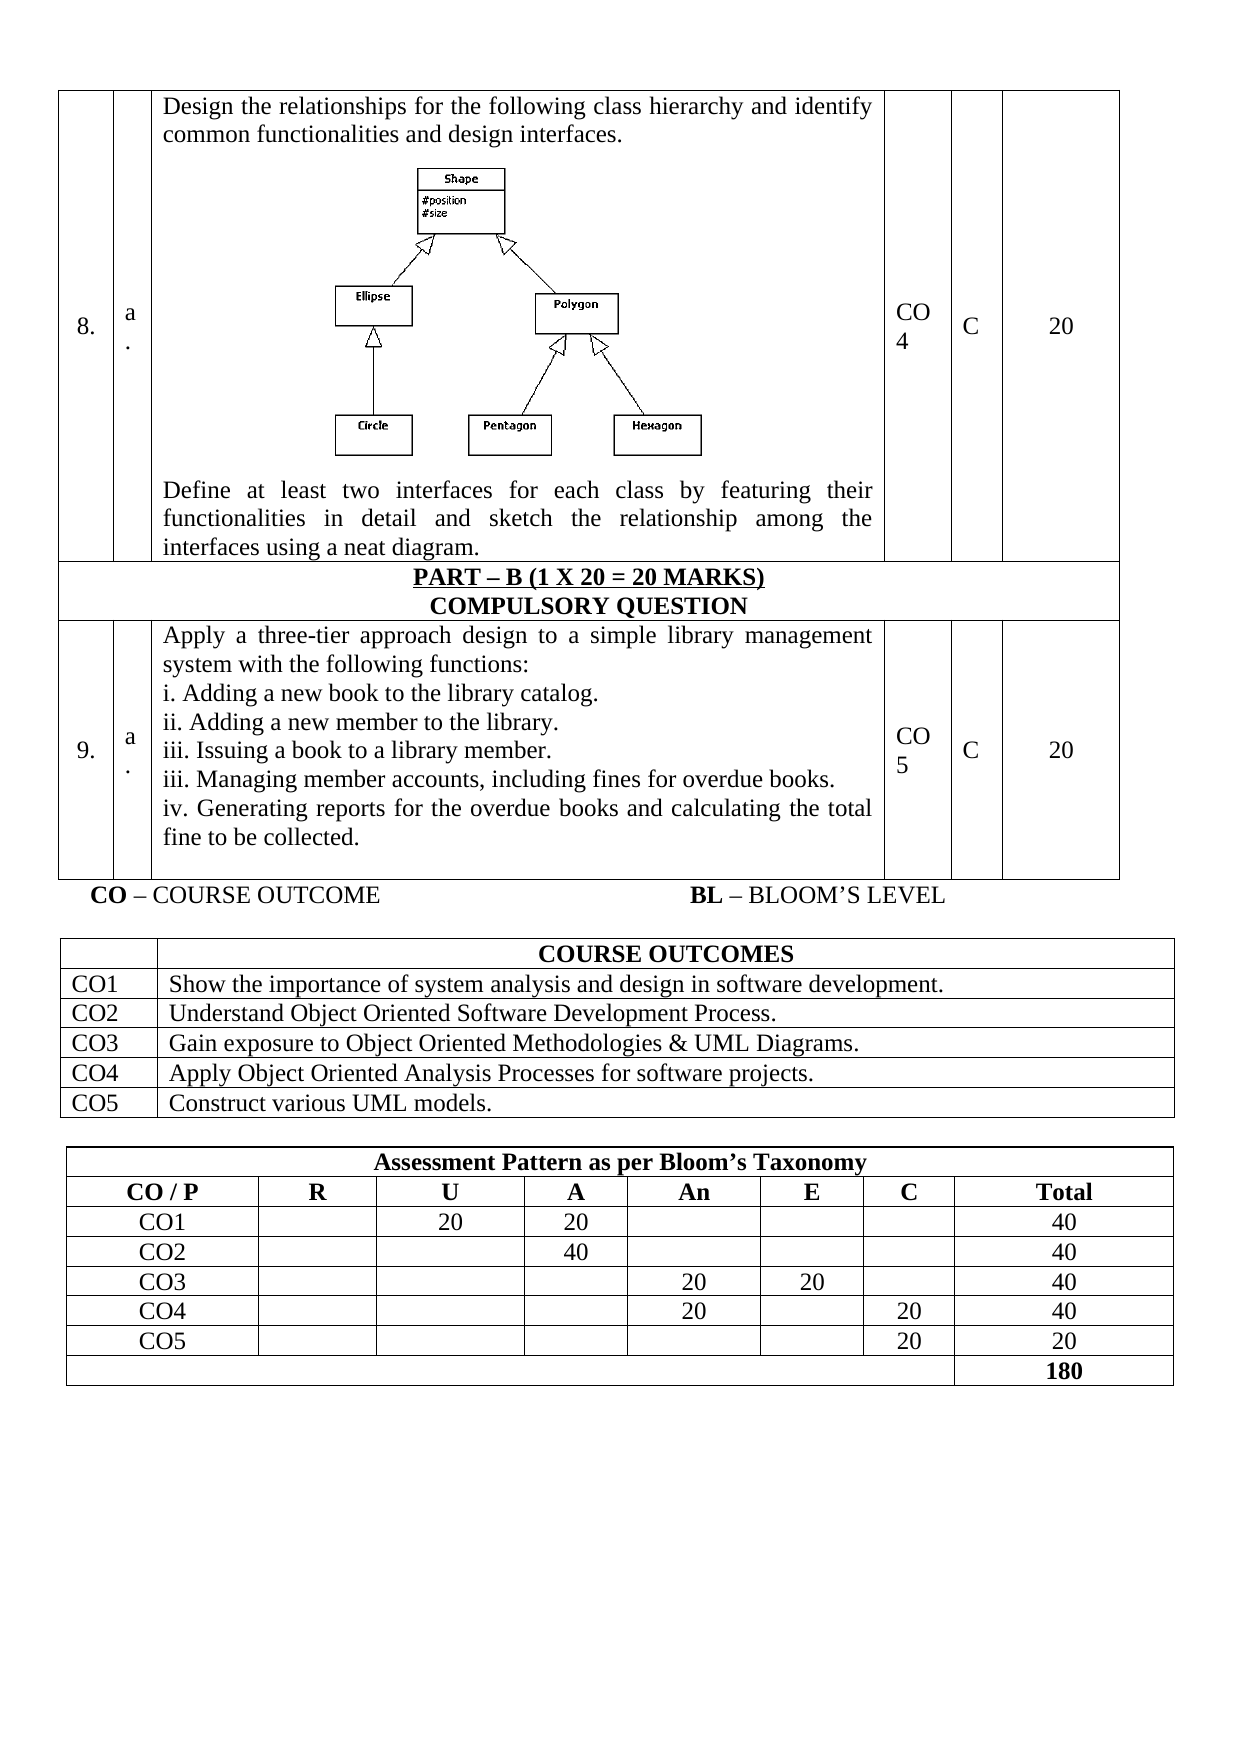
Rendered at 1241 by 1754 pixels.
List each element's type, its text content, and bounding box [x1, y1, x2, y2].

table_cell CO5 [67, 1326, 258, 1355]
table_cell 40 [955, 1237, 1173, 1266]
table_cell [259, 1326, 376, 1355]
table_cell 40 [955, 1267, 1173, 1295]
table_cell CO4 [61, 1058, 157, 1087]
table_cell [628, 1237, 760, 1266]
table_cell C [952, 621, 1002, 879]
table_cell Apply a three-tier approach design to a simple library management system with the following functions: i. Adding a new book to the library catalog. ii. Adding a new member to the library. iii. Issuing a book to a library member. iii. Managing member accounts, including fines for overdue books. iv. Generating reports for the overdue books and calculating the total fine to be collected. [152, 621, 884, 879]
table_cell 20 [525, 1207, 627, 1236]
table_cell 180 [955, 1356, 1173, 1385]
table_cell [377, 1296, 524, 1325]
table_cell CO3 [67, 1267, 258, 1295]
table_cell [259, 1267, 376, 1295]
table_cell C [864, 1177, 954, 1206]
table_cell CO3 [61, 1028, 157, 1057]
table_cell [761, 1296, 863, 1325]
table_cell 20 [955, 1326, 1173, 1355]
table_cell [761, 1326, 863, 1355]
table_cell [761, 1237, 863, 1266]
table_cell [259, 1296, 376, 1325]
table_header COURSE OUTCOMES [158, 939, 1174, 968]
table_cell PART – B (1 X 20 = 20 MARKS) COMPULSORY QUESTION [59, 562, 1119, 619]
table_cell Construct various UML models. [158, 1088, 1174, 1117]
table_cell [628, 1207, 760, 1236]
table_header 20 [1003, 91, 1119, 561]
table_cell 9. [59, 621, 113, 879]
table_cell [864, 1207, 954, 1236]
table_cell 20 [864, 1296, 954, 1325]
table_cell [67, 1356, 954, 1385]
table_cell 40 [525, 1237, 627, 1266]
table_cell [525, 1296, 627, 1325]
table_cell 20 [1003, 621, 1119, 879]
table_header 8. [59, 91, 113, 561]
table_cell [377, 1237, 524, 1266]
table_cell 20 [761, 1267, 863, 1295]
table_header Design the relationships for the following class hierarchy and identify common functionalities and design interfaces. Define at least two interfaces for each class by featuring their functionalities in detail and sketch the relationship among the interfaces using a neat diagram. [152, 91, 884, 561]
table_cell E [761, 1177, 863, 1206]
table_header [61, 939, 157, 968]
table_cell CO4 [67, 1296, 258, 1325]
table_cell Apply Object Oriented Analysis Processes for software projects. [158, 1058, 1174, 1087]
table_cell Gain exposure to Object Oriented Methodologies & UML Diagrams. [158, 1028, 1174, 1057]
table_cell CO5 [885, 621, 951, 879]
table_header C [952, 91, 1002, 561]
table_cell 40 [955, 1296, 1173, 1325]
text CO – COURSE OUTCOME BL – BLOOM’S LEVEL [90, 880, 1150, 909]
table_cell [628, 1326, 760, 1355]
table_cell [259, 1237, 376, 1266]
table_cell Understand Object Oriented Software Development Process. [158, 999, 1174, 1027]
table_cell [525, 1267, 627, 1295]
table_cell [377, 1267, 524, 1295]
table_cell a. [114, 621, 151, 879]
table_cell A [525, 1177, 627, 1206]
table_header a. [114, 91, 151, 561]
table_cell CO2 [67, 1237, 258, 1266]
table_cell 20 [628, 1296, 760, 1325]
table_cell R [259, 1177, 376, 1206]
table_cell 40 [955, 1207, 1173, 1236]
table_cell 20 [864, 1326, 954, 1355]
table_cell CO1 [61, 969, 157, 997]
table_cell CO / P [67, 1177, 258, 1206]
table_cell [525, 1326, 627, 1355]
table_cell Total [955, 1177, 1173, 1206]
table_cell CO1 [67, 1207, 258, 1236]
table_cell Show the importance of system analysis and design in software development. [158, 969, 1174, 997]
table_cell [259, 1207, 376, 1236]
table_header CO4 [885, 91, 951, 561]
table_cell [377, 1326, 524, 1355]
table_header Assessment Pattern as per Bloom’s Taxonomy [67, 1148, 1173, 1176]
table_cell CO2 [61, 999, 157, 1027]
table_cell [864, 1267, 954, 1295]
table_cell An [628, 1177, 760, 1206]
table_cell [761, 1207, 863, 1236]
table_cell 20 [377, 1207, 524, 1236]
table_cell U [377, 1177, 524, 1206]
table_cell [864, 1237, 954, 1266]
table_cell CO5 [61, 1088, 157, 1117]
table_cell 20 [628, 1267, 760, 1295]
